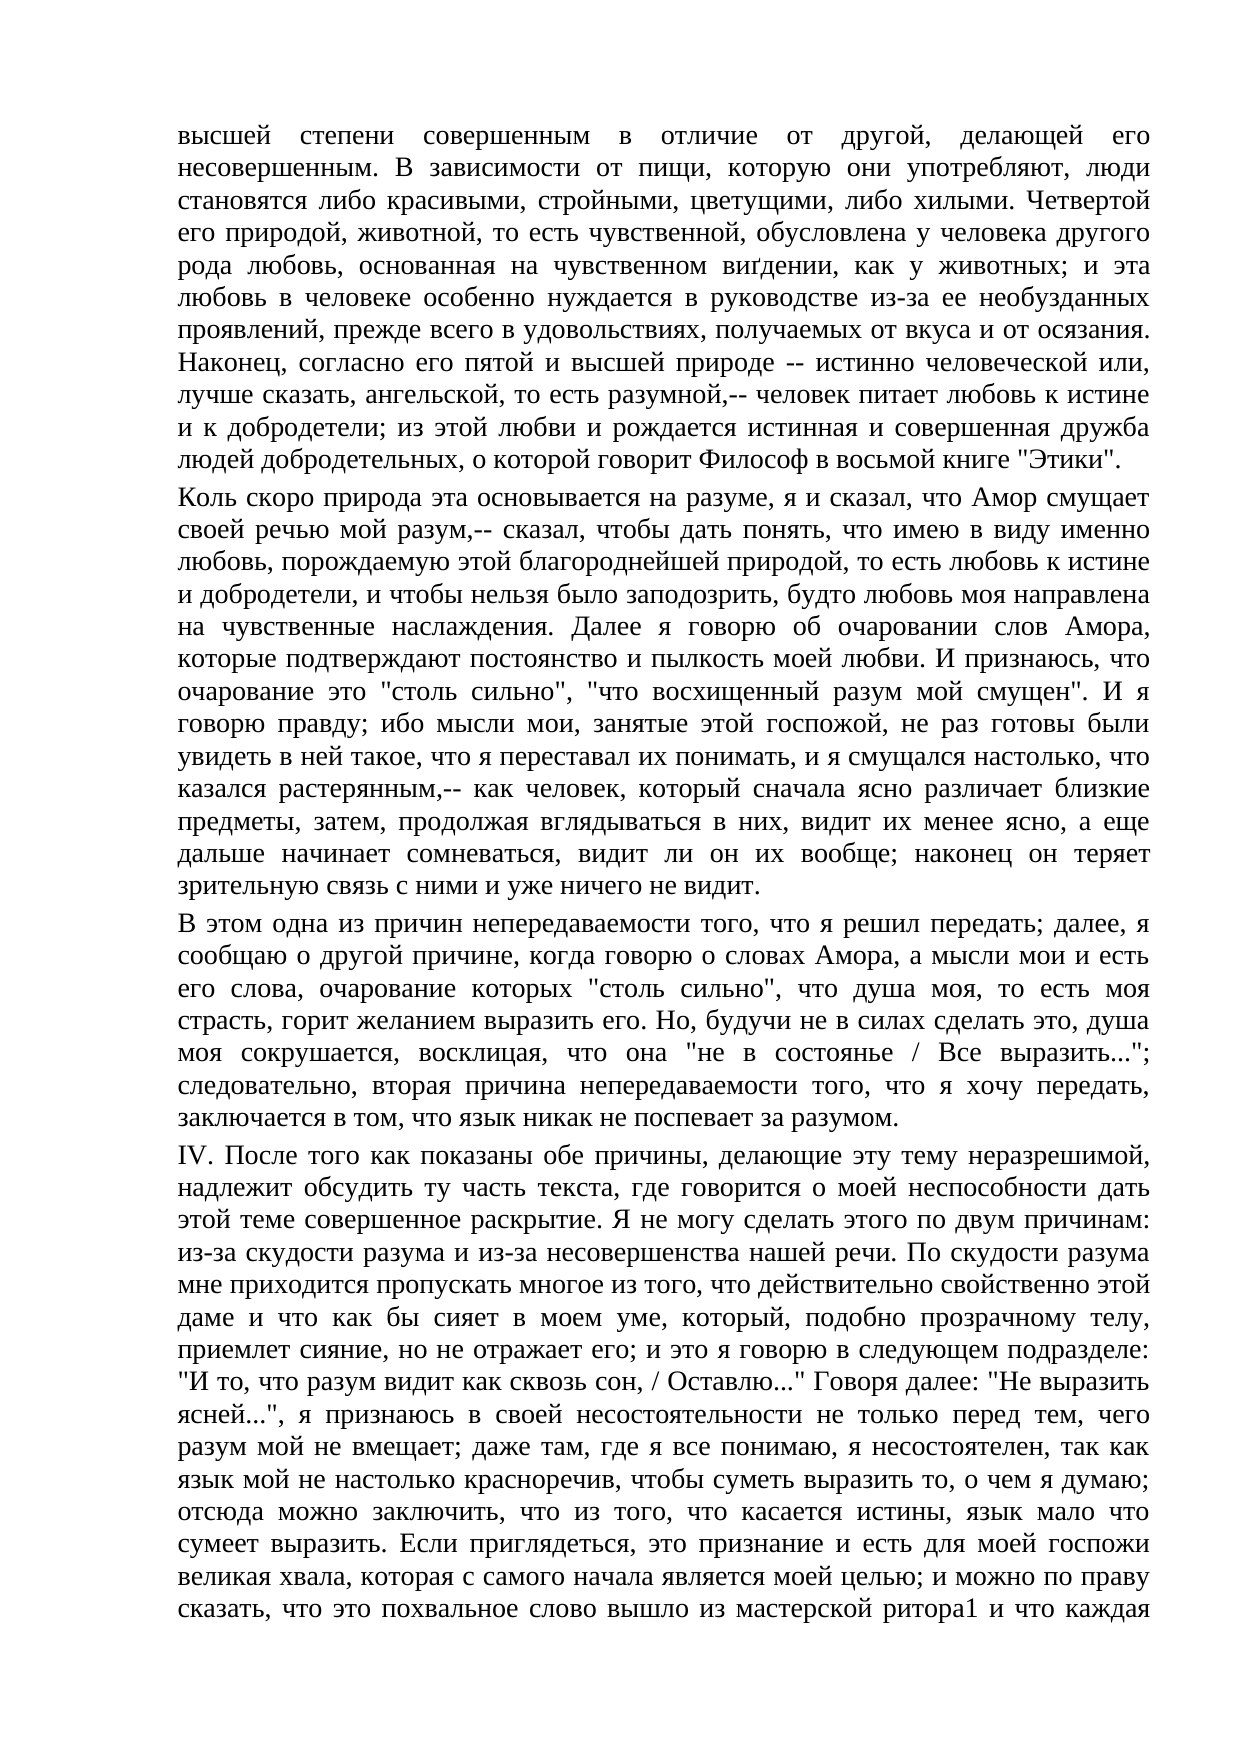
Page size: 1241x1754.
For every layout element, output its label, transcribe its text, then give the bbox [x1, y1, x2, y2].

text В этом одна из причин непередаваемости того, что я решил передать; далее, я сообщаю о другой причине, когда говорю о словах Амора, а мысли мои и есть его слова, очарование которых "столь сильно", что душа моя, то есть моя страсть, горит желанием выразить его. Но, будучи не в силах сделать это, душа моя сокрушается, восклицая, что она "не в состоянье / Все выразить..."; следовательно, вторая причина непередаваемости того, что я хочу передать, заключается в том, что язык никак не поспевает за разумом. [177, 906, 1152, 1133]
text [177, 1138, 1152, 1624]
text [177, 118, 1152, 474]
text Коль скоро природа эта основывается на разуме, я и сказал, что Амор смущает своей речью мой разум,-- сказал, чтобы дать понять, что имею в виду именно любовь, порождаемую этой благороднейшей природой, то есть любовь к истине и добродетели, и чтобы нельзя было заподозрить, будто любовь моя направлена на чувственные наслаждения. Далее я говорю об очаровании слов Амора, которые подтверждают постоянство и пылкость моей любви. И признаюсь, что очарование это "столь сильно", "что восхищенный разум мой смущен". И я говорю правду; ибо мысли мои, занятые этой госпожой, не раз готовы были увидеть в ней такое, что я переставал их понимать, и я смущался настолько, что казался растерянным,-- как человек, который сначала ясно различает близкие предметы, затем, продолжая вглядываться в них, видит их менее ясно, а еще дальше начинает сомневаться, видит ли он их вообще; наконец он теряет зрительную связь с ними и уже ничего не видит. [177, 479, 1152, 901]
